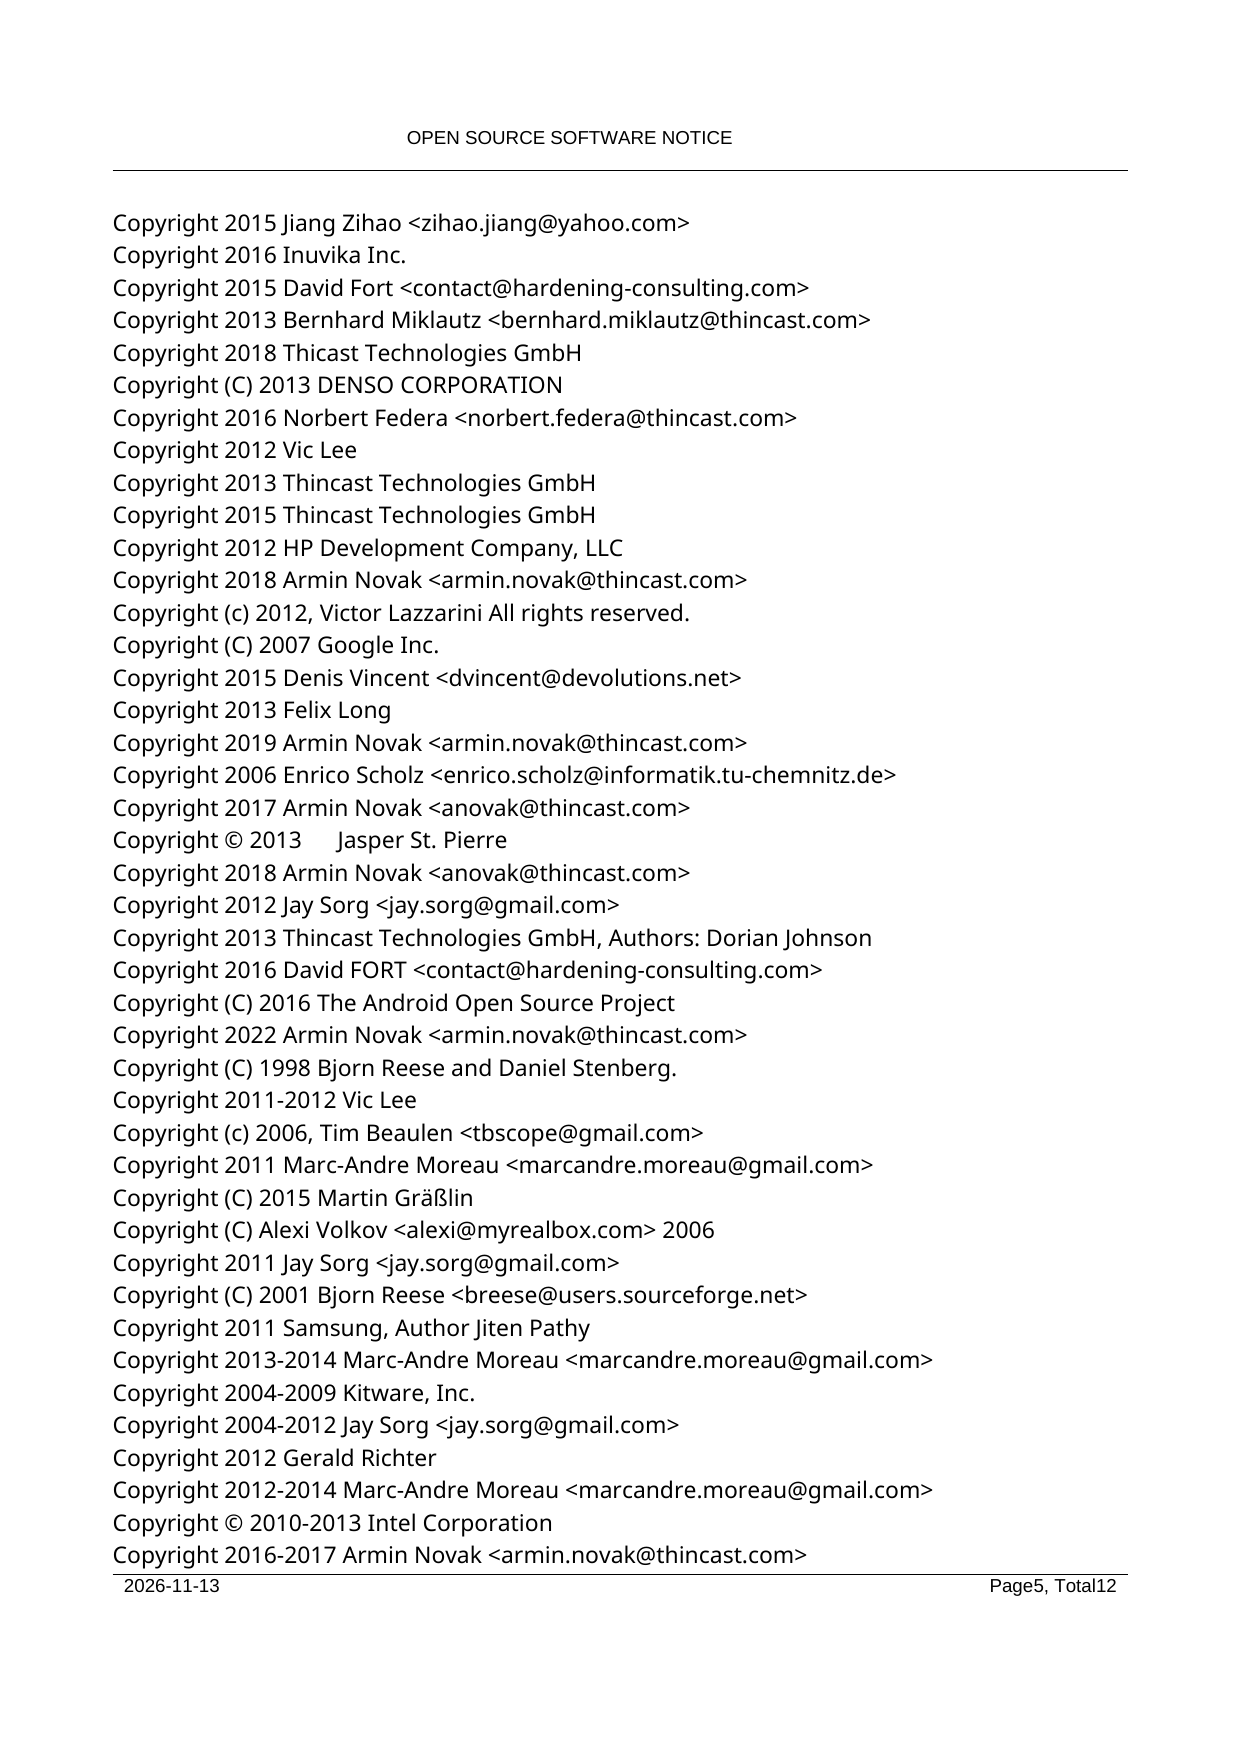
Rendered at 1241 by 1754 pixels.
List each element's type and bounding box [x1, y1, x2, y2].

text [112, 206, 1128, 1571]
